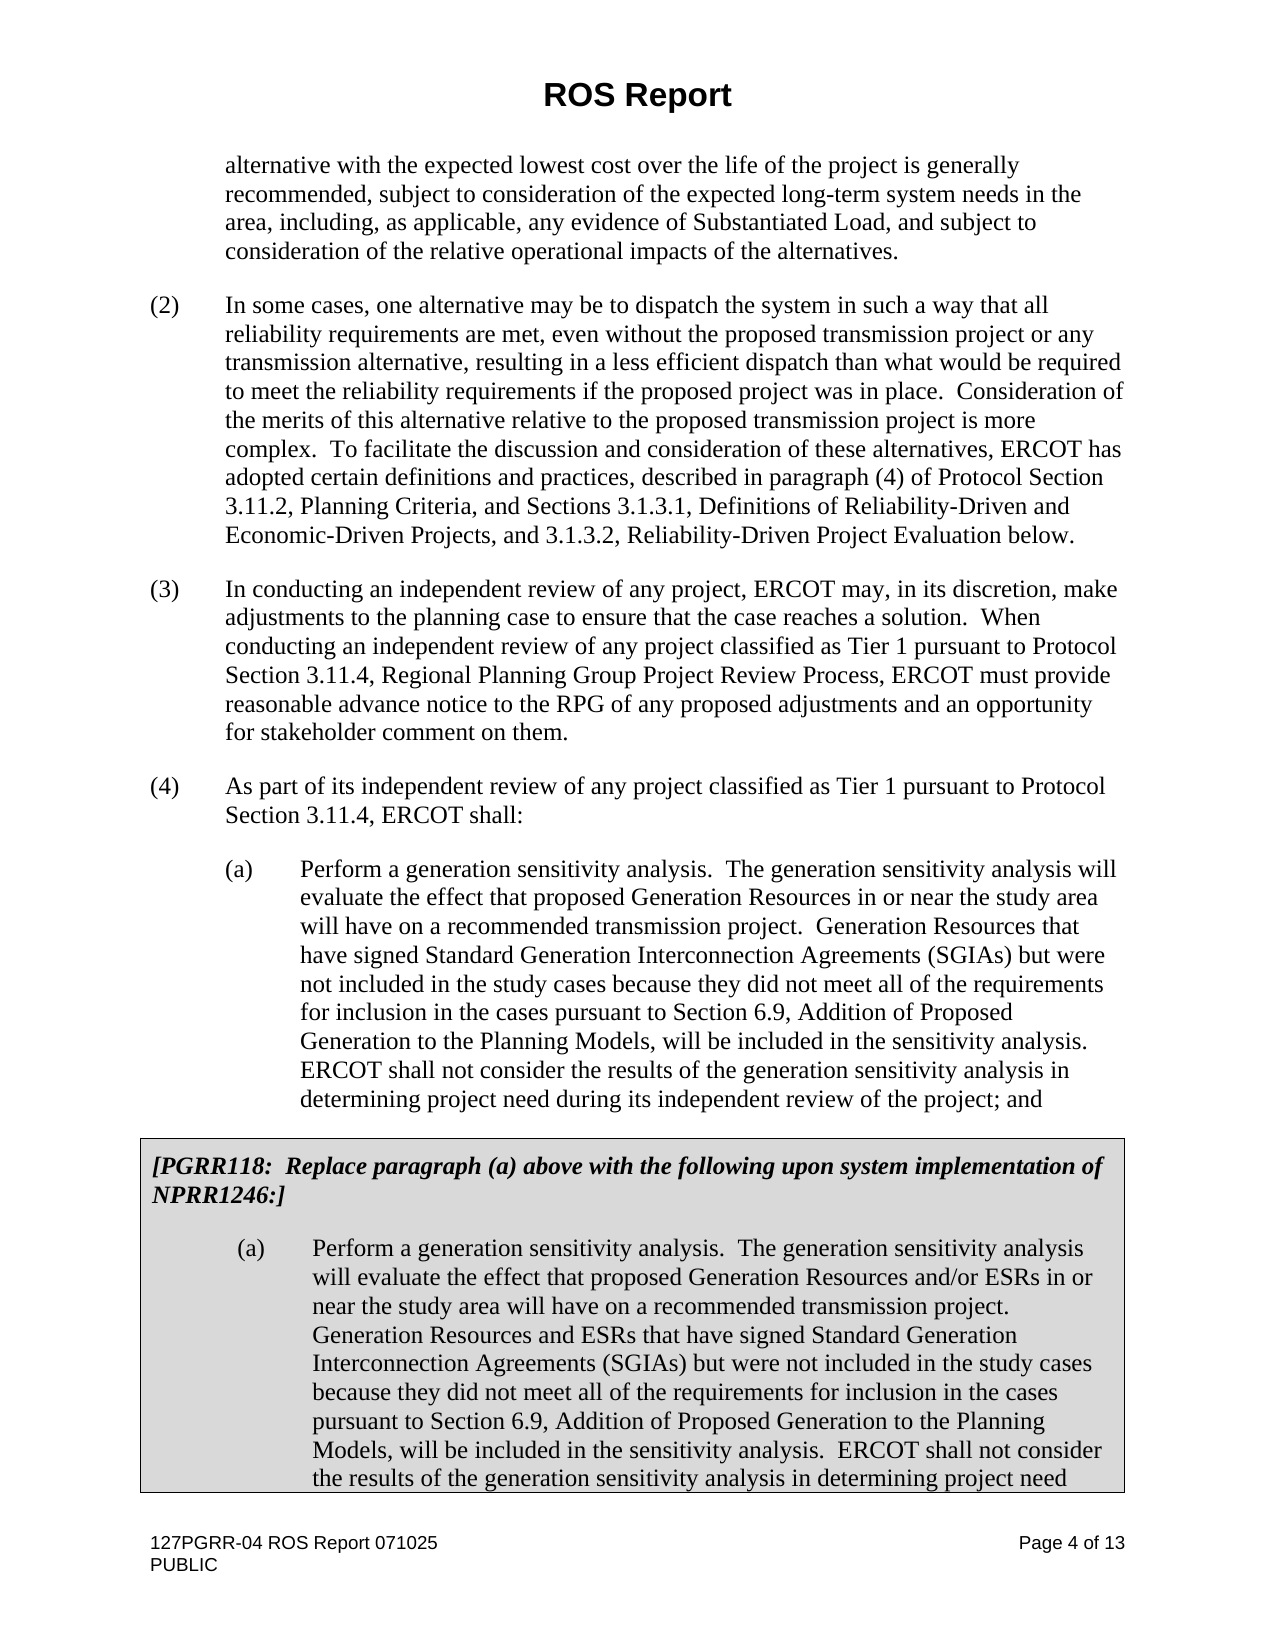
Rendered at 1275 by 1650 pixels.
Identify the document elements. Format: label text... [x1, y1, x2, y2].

text (3) In conducting an independent review of any project, ERCOT may, in its discretion, make adjustments to the planning case to ensure that the case reaches a solution. When conducting an independent review of any project classified as Tier 1 pursuant to Protocol Section 3.11.4, Regional Planning Group Project Review Process, ERCOT must provide reasonable advance notice to the RPG of any proposed adjustments and an opportunity for stakeholder comment on them. [150, 574, 1125, 746]
text (4) As part of its independent review of any project classified as Tier 1 pursuant to Protocol Section 3.11.4, ERCOT shall: [150, 771, 1125, 829]
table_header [141, 1139, 1124, 1492]
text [150, 150, 1125, 265]
text (a) Perform a generation sensitivity analysis. The generation sensitivity analysis will evaluate the effect that proposed Generation Resources in or near the study area will have on a recommended transmission project. Generation Resources that have signed Standard Generation Interconnection Agreements (SGIAs) but were not included in the study cases because they did not meet all of the requirements for inclusion in the cases pursuant to Section 6.9, Addition of Proposed Generation to the Planning Models, will be included in the sensitivity analysis. ERCOT shall not consider the results of the generation sensitivity analysis in determining project need during its independent review of the project; and [225, 854, 1125, 1112]
text (2) In some cases, one alternative may be to dispatch the system in such a way that all reliability requirements are met, even without the proposed transmission project or any transmission alternative, resulting in a less efficient dispatch than what would be required to meet the reliability requirements if the proposed project was in place. Consideration of the merits of this alternative relative to the proposed transmission project is more complex. To facilitate the discussion and consideration of these alternatives, ERCOT has adopted certain definitions and practices, described in paragraph (4) of Protocol Section 3.11.2, Planning Criteria, and Sections 3.1.3.1, Definitions of Reliability-Driven and Economic-Driven Projects, and 3.1.3.2, Reliability-Driven Project Evaluation below. [150, 290, 1125, 549]
